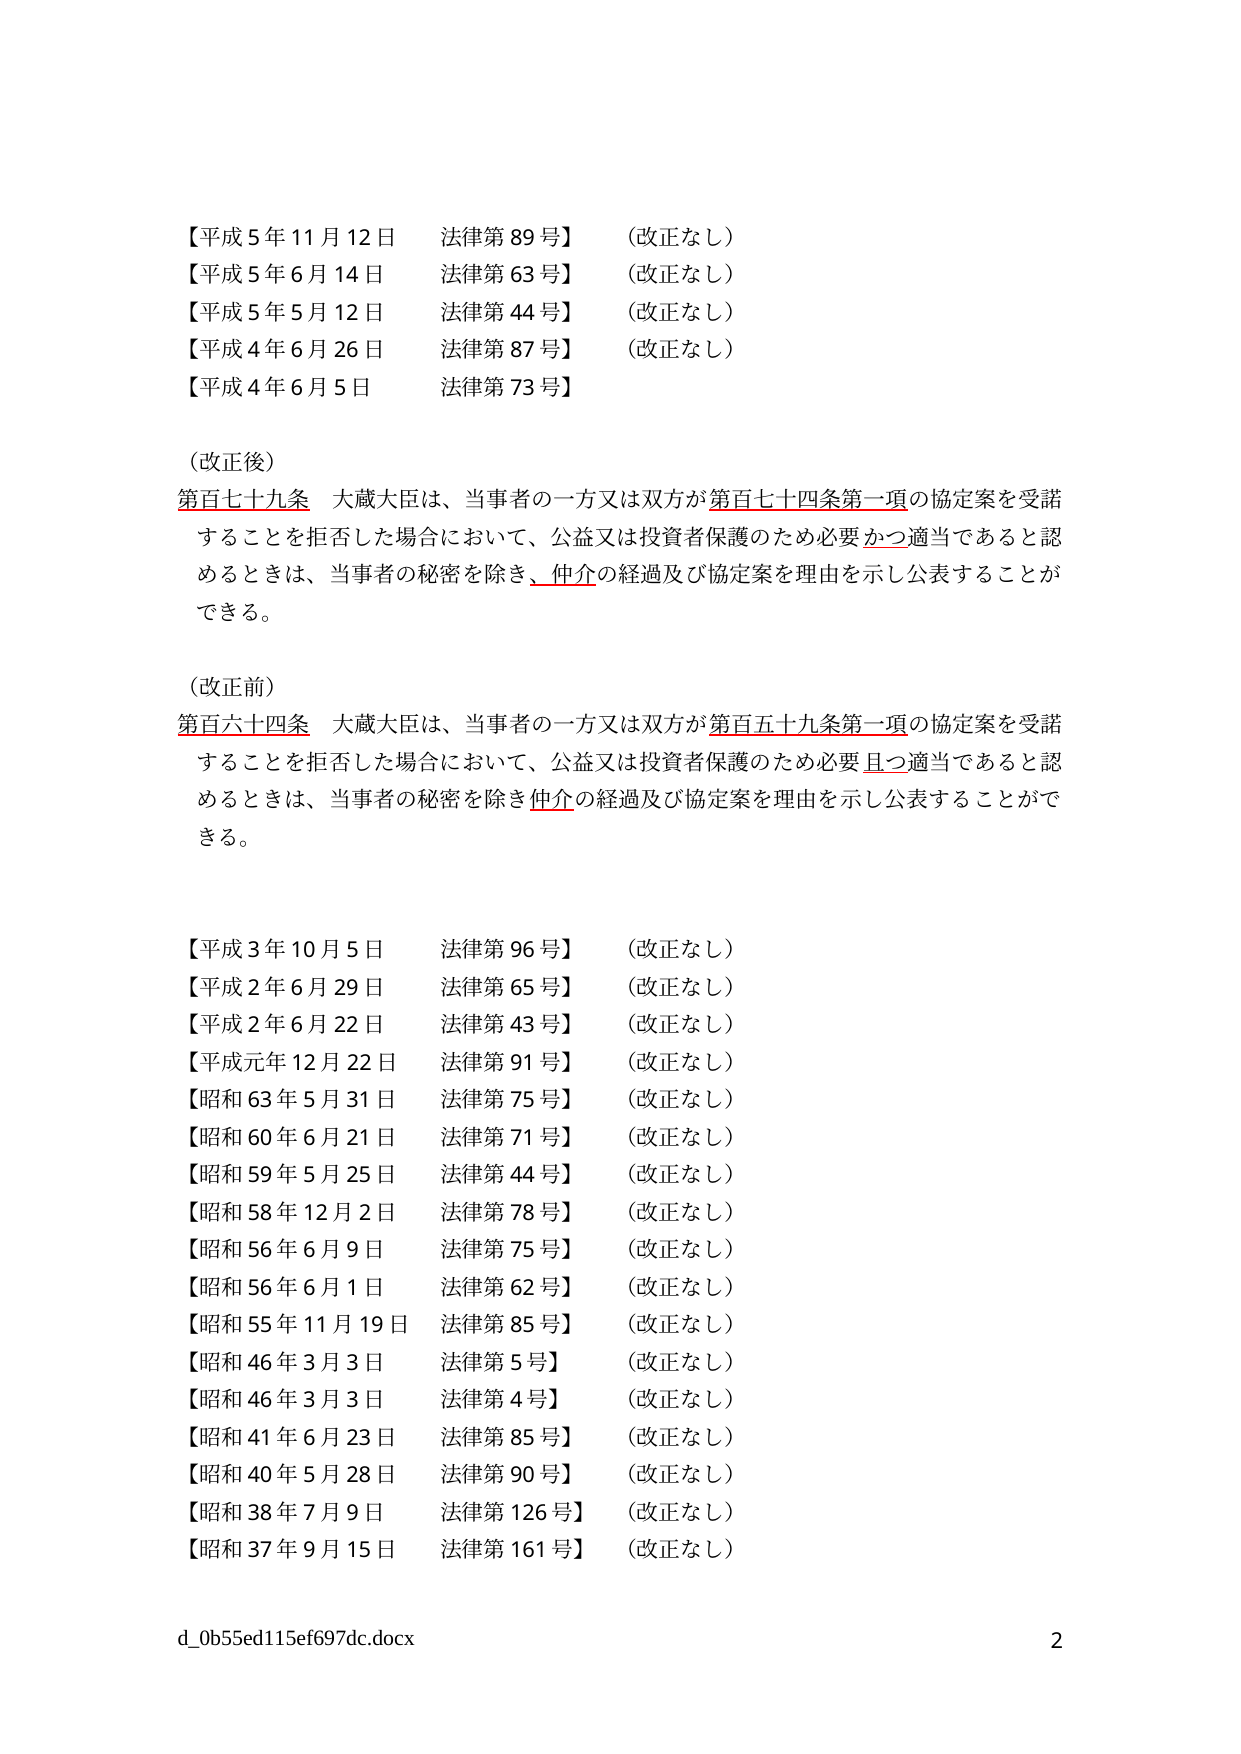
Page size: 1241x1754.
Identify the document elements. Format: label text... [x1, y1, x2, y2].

text 【平成4年6月5日 法律第73号】 [177, 367, 1063, 404]
text 【昭和38年7月9日 法律第126号】 （改正なし） [177, 1492, 1063, 1529]
text 【平成5年5月12日 法律第44号】 （改正なし） [177, 292, 1063, 329]
text 【平成5年6月14日 法律第63号】 （改正なし） [177, 254, 1063, 292]
text 【昭和60年6月21日 法律第71号】 （改正なし） [177, 1117, 1063, 1154]
text 【昭和37年9月15日 法律第161号】 （改正なし） [177, 1529, 1063, 1567]
text （改正前） [177, 667, 1063, 704]
text 【昭和40年5月28日 法律第90号】 （改正なし） [177, 1454, 1063, 1492]
text 【昭和56年6月1日 法律第62号】 （改正なし） [177, 1267, 1063, 1304]
text 【昭和59年5月25日 法律第44号】 （改正なし） [177, 1154, 1063, 1192]
text 【平成4年6月26日 法律第87号】 （改正なし） [177, 329, 1063, 367]
text 【昭和46年3月3日 法律第4号】 （改正なし） [177, 1379, 1063, 1417]
text 【昭和56年6月9日 法律第75号】 （改正なし） [177, 1229, 1063, 1267]
text 【平成元年12月22日 法律第91号】 （改正なし） [177, 1042, 1063, 1079]
text 【平成2年6月22日 法律第43号】 （改正なし） [177, 1004, 1063, 1042]
text 【昭和63年5月31日 法律第75号】 （改正なし） [177, 1079, 1063, 1117]
text 【平成3年10月5日 法律第96号】 （改正なし） [177, 929, 1063, 967]
text 【昭和41年6月23日 法律第85号】 （改正なし） [177, 1417, 1063, 1454]
text 第百六十四条 大蔵大臣は、当事者の一方又は双方が第百五十九条第一項の協定案を受諾することを拒否した場合において、公益又は投資者保護のため必要且つ適当であると認めるときは、当事者の秘密を除き仲介の経過及び協定案を理由を示し公表することができる。 [177, 704, 1063, 854]
text 【昭和58年12月2日 法律第78号】 （改正なし） [177, 1192, 1063, 1229]
text 【平成5年11月12日 法律第89号】 （改正なし） [177, 217, 1063, 254]
text 【平成2年6月29日 法律第65号】 （改正なし） [177, 967, 1063, 1004]
text 【昭和46年3月3日 法律第5号】 （改正なし） [177, 1342, 1063, 1379]
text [177, 479, 1063, 629]
text 【昭和55年11月19日 法律第85号】 （改正なし） [177, 1304, 1063, 1342]
text （改正後） [177, 442, 1063, 479]
